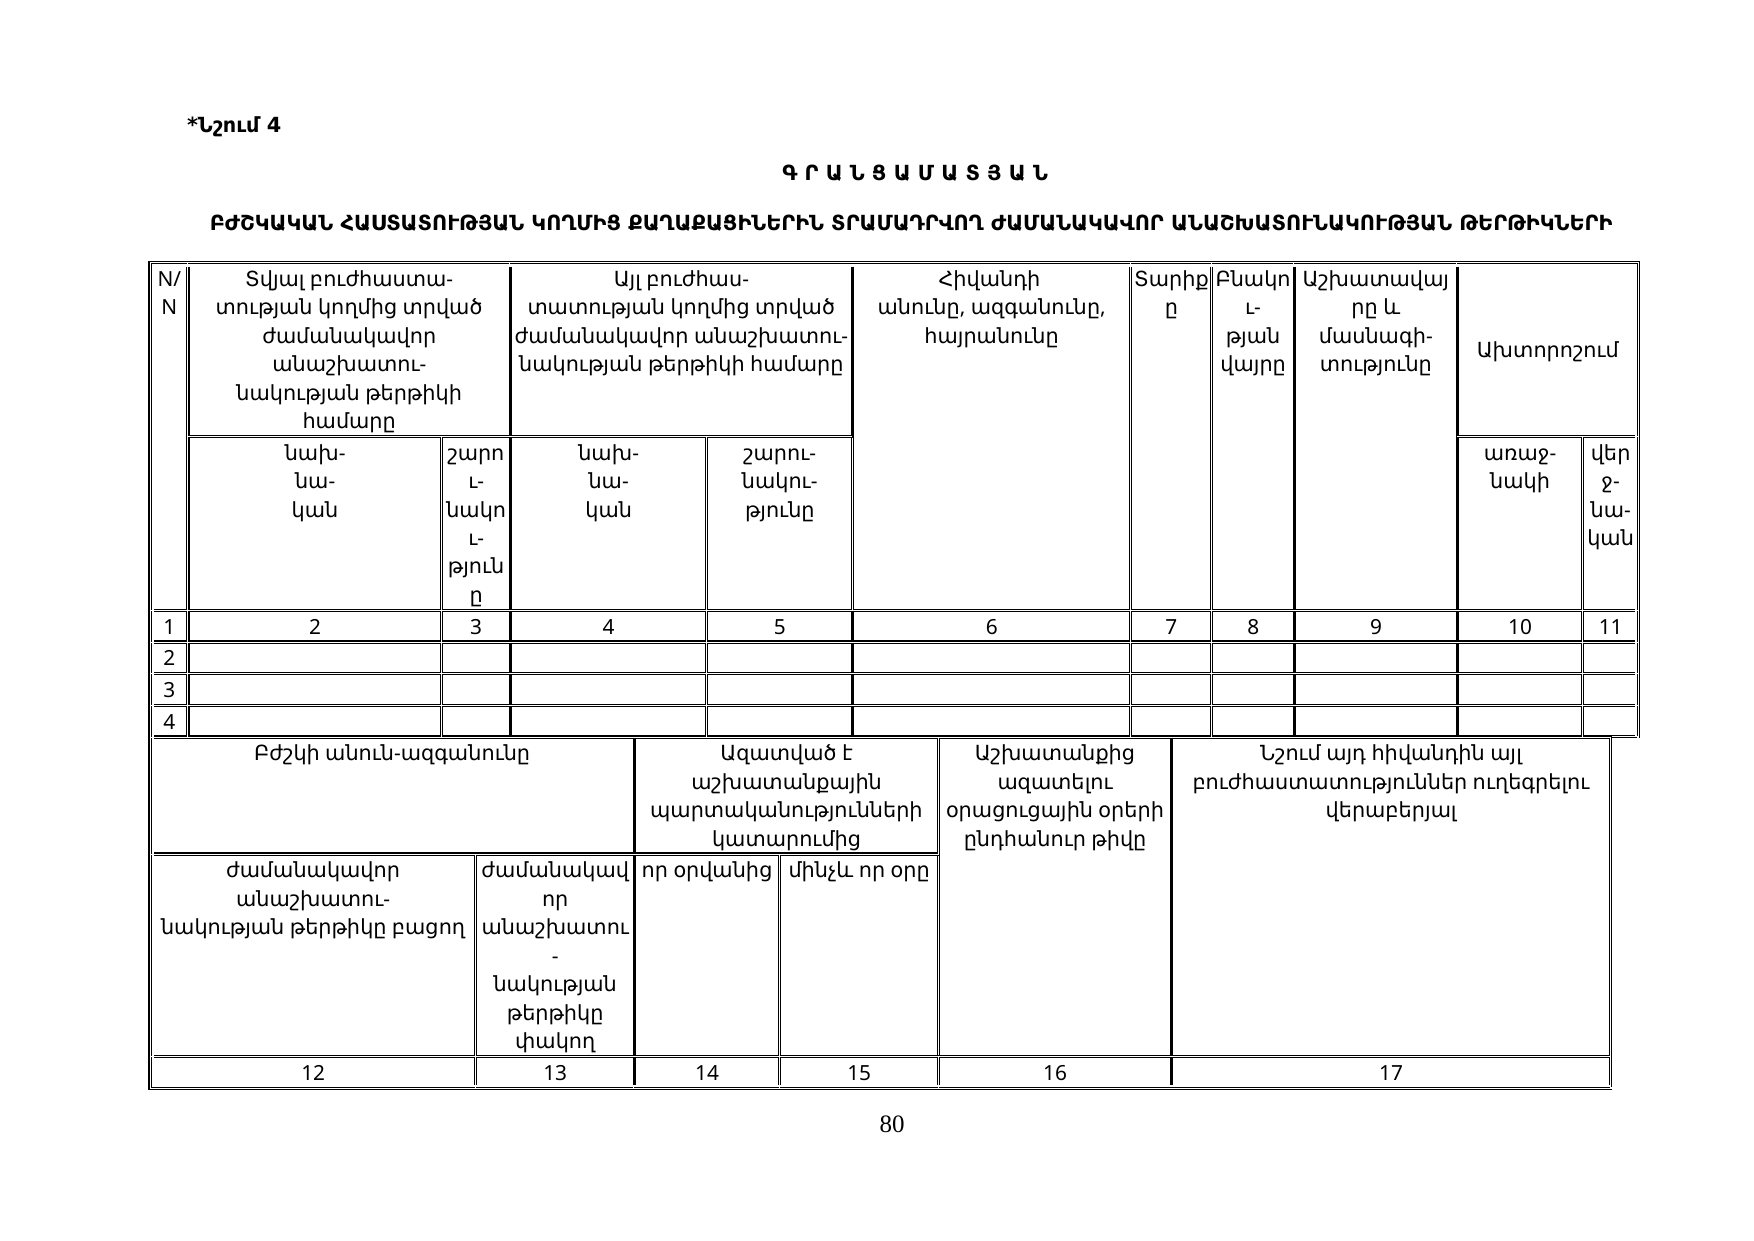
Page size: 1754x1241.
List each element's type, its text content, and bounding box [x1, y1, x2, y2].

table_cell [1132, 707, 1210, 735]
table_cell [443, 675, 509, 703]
text ԲԺՇԿԱԿԱՆ ՀԱՍՏԱՏՈՒԹՅԱՆ ԿՈՂՄԻՑ ՔԱՂԱՔԱՑԻՆԵՐԻՆ ՏՐԱՄԱԴՐՎՈՂ ԺԱՄԱՆԱԿԱՎՈՐ ԱՆԱՇԽԱՏՈՒՆԱԿՈՒԹՅԱՆ ԹԵՐԹԻԿՆԵՐԻ [148, 211, 1636, 235]
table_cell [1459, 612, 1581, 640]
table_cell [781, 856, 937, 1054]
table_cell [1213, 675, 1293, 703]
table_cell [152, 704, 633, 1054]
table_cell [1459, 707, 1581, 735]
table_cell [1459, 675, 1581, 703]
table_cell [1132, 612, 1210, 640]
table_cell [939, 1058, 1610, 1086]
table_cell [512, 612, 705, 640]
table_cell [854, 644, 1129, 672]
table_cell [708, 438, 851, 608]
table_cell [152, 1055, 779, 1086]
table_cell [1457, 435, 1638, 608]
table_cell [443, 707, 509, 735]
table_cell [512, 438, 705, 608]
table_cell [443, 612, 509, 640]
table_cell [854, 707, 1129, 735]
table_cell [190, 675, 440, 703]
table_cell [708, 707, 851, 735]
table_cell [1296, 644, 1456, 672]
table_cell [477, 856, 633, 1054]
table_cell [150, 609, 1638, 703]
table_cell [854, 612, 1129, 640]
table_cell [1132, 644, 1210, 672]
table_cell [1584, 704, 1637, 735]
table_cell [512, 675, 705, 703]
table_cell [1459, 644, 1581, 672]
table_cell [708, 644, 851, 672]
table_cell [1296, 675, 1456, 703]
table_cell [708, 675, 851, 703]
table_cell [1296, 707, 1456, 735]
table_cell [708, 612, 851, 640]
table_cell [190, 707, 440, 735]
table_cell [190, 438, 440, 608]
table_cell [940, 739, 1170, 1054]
text *Նշում 4 [148, 113, 1636, 137]
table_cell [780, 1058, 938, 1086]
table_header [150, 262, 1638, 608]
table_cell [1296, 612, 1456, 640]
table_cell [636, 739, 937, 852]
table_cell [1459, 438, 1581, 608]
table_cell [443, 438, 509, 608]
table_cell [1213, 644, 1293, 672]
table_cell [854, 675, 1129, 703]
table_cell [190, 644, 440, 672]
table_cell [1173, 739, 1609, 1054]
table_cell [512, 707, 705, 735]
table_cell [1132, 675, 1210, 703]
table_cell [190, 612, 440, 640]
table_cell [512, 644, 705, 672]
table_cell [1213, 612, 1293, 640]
text Գ Ր Ա Ն Ց Ա Մ Ա Տ Յ Ա Ն [148, 161, 1636, 186]
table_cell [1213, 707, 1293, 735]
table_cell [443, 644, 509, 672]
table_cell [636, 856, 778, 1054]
